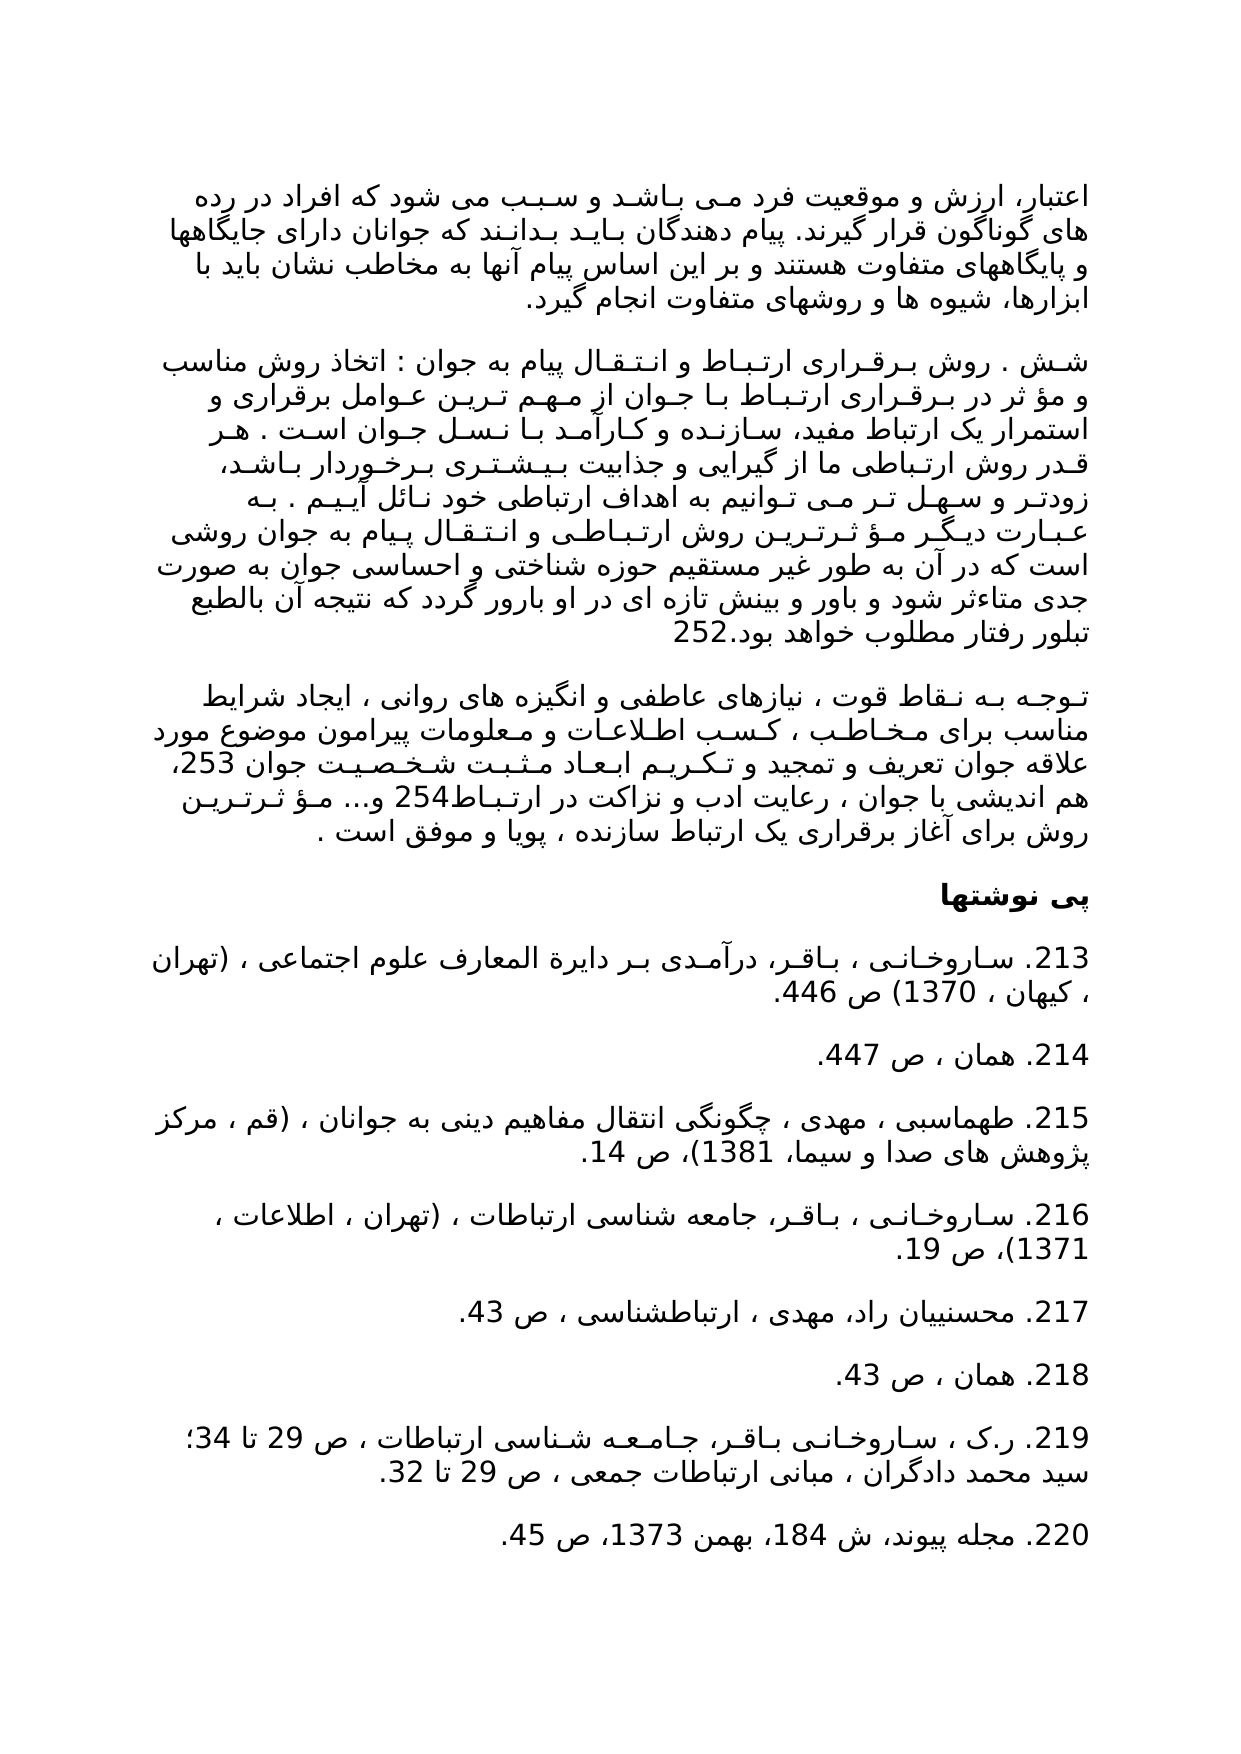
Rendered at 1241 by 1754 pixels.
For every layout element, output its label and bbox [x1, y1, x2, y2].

table_header [150, 150, 1090, 1582]
